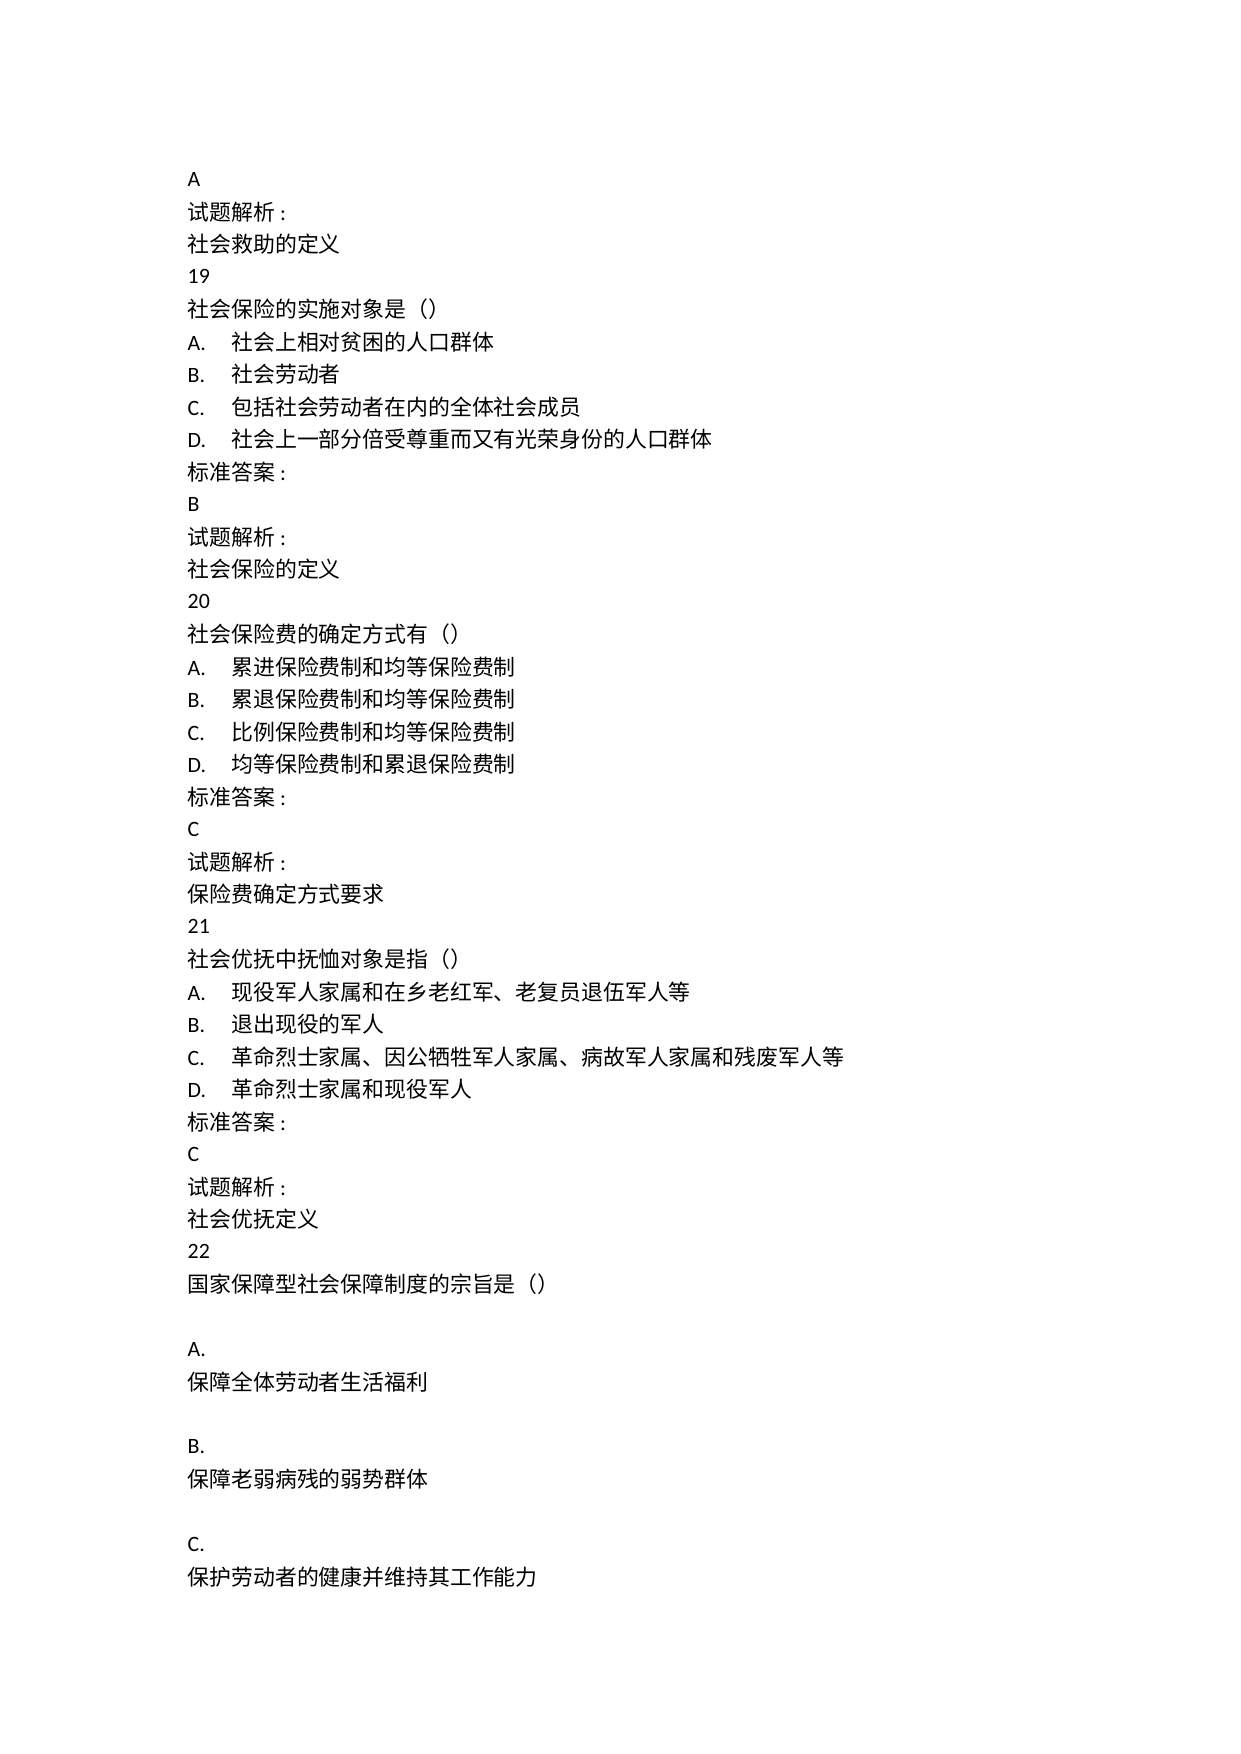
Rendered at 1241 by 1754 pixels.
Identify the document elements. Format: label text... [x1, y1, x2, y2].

text D. 社会上一部分倍受尊重而又有光荣身份的人口群体 [187, 422, 1053, 454]
text C. 比例保险费制和均等保险费制 [187, 714, 1053, 747]
text C [187, 1137, 1053, 1169]
text B. 退出现役的军人 [187, 1007, 1053, 1039]
text 国家保障型社会保障制度的宗旨是（） [187, 1267, 1053, 1299]
text 社会保险的定义 [187, 552, 1053, 584]
text B. 累退保险费制和均等保险费制 [187, 682, 1053, 714]
text 试题解析 : [187, 194, 1053, 227]
text 22 [187, 1234, 1053, 1267]
text D. 均等保险费制和累退保险费制 [187, 747, 1053, 779]
text C [187, 812, 1053, 844]
text 社会救助的定义 [187, 227, 1053, 259]
text A. 现役军人家属和在乡老红军、老复员退伍军人等 [187, 974, 1053, 1007]
text 社会优抚定义 [187, 1202, 1053, 1234]
text 试题解析 : [187, 519, 1053, 552]
text B. [187, 1429, 1053, 1462]
text 社会保险的实施对象是（） [187, 292, 1053, 324]
text A [187, 162, 1053, 194]
text A. 社会上相对贫困的人口群体 [187, 324, 1053, 357]
text 标准答案 : [187, 1104, 1053, 1137]
text 21 [187, 909, 1053, 942]
text D. 革命烈士家属和现役军人 [187, 1072, 1053, 1104]
text C. 革命烈士家属、因公牺牲军人家属、病故军人家属和残废军人等 [187, 1039, 1053, 1072]
text 保险费确定方式要求 [187, 877, 1053, 909]
text 保障全体劳动者生活福利 [187, 1364, 1053, 1397]
text 保护劳动者的健康并维持其工作能力 [187, 1559, 1053, 1592]
text A. [187, 1332, 1053, 1364]
text B. 社会劳动者 [187, 357, 1053, 389]
text 保障老弱病残的弱势群体 [187, 1462, 1053, 1494]
text C. 包括社会劳动者在内的全体社会成员 [187, 389, 1053, 422]
text 社会优抚中抚恤对象是指（） [187, 942, 1053, 974]
text 20 [187, 584, 1053, 617]
text 社会保险费的确定方式有（） [187, 617, 1053, 649]
text 标准答案 : [187, 779, 1053, 812]
text 19 [187, 259, 1053, 292]
text 标准答案 : [187, 454, 1053, 487]
text 试题解析 : [187, 1169, 1053, 1202]
text A. 累进保险费制和均等保险费制 [187, 649, 1053, 682]
text C. [187, 1527, 1053, 1559]
text 试题解析 : [187, 844, 1053, 877]
text B [187, 487, 1053, 519]
